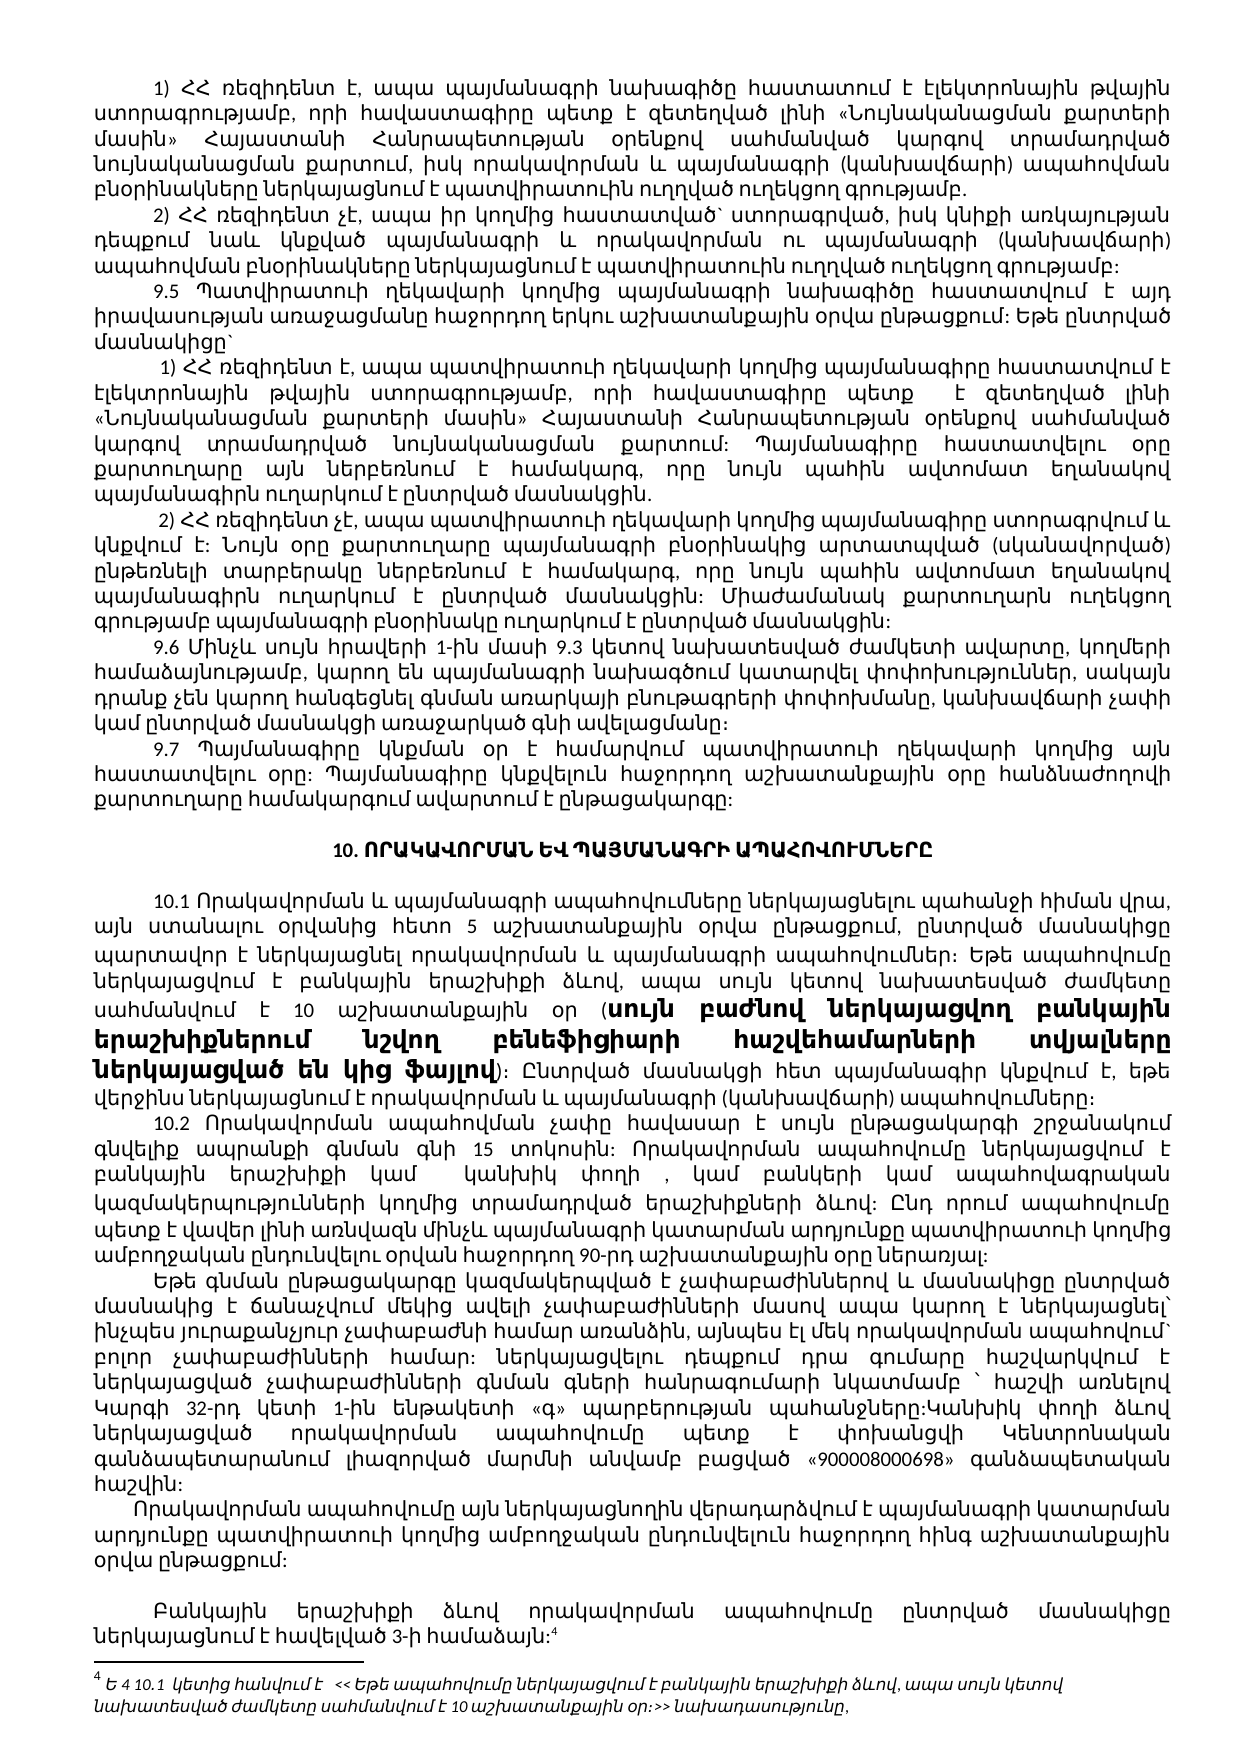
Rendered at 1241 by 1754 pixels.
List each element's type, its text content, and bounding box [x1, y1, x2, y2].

text 10.2 Որակավորման ապահովման չափը հավասար է սույն ընթացակարգի շրջանակում գնվելիք ապրանքի գնման գնի 15 տոկոսին: Որակավորման ապահովումը ներկայացվում է բանկային երաշխիքի կամ կանխիկ փողի , կամ բանկերի կամ ապահովագրական կազմակերպությունների կողմից տրամադրված երաշխիքների ձևով: Ընդ որում ապահովումը պետք է վավեր լինի առնվազն մինչև պայմանագրի կատարման արդյունքը պատվիրատուի կողմից ամբողջական ընդունվելու օրվան հաջորդող 90-րդ աշխատանքային օրը ներառյալ: [94, 1110, 1171, 1268]
text Բանկային երաշխիքի ձևով որակավորման ապահովումը ընտրված մասնակիցը ներկայացնում է հավելված 3-ի համաձայն: [94, 1598, 1171, 1649]
text 10. ՈՐԱԿԱՎՈՐՄԱՆ ԵՎ ՊԱՅՄԱՆԱԳՐԻ ԱՊԱՀՈՎՈՒՄՆԵՐԸ [94, 837, 1171, 863]
text 2) ՀՀ ռեզիդենտ չէ, ապա իր կողմից հաստատված` ստորագրված, իսկ կնիքի առկայության դեպքում նաև կնքված պայմանագրի և որակավորման ու պայմանագրի (կանխավճարի) ապահովման բնօրինակները ներկայացնում է պատվիրատուին ուղղված ուղեկցող գրությամբ: [94, 202, 1171, 278]
text Որակավորման ապահովումը այն ներկայացնողին վերադարձվում է պայմանագրի կատարման արդյունքը պատվիրատուի կողմից ամբողջական ընդունվելուն հաջորդող հինգ աշխատանքային օրվա ընթացքում: [94, 1497, 1171, 1573]
text 1) ՀՀ ռեզիդենտ է, ապա պայմանագրի նախագիծը հաստատում է էլեկտրոնային թվային ստորագրությամբ, որի հավաստագիրը պետք է զետեղված լինի «Նույնականացման քարտերի մասին» Հայաստանի Հանրապետության օրենքով սահմանված կարգով տրամադրված նույնականացման քարտում, իսկ որակավորման և պայմանագրի (կանխավճարի) ապահովման բնօրինակները ներկայացնում է պատվիրատուին ուղղված ուղեկցող գրությամբ. [94, 75, 1171, 202]
text 9.7 Պայմանագիրը կնքման օր է համարվում պատվիրատուի ղեկավարի կողմից այն հաստատվելու օրը: Պայմանագիրը կնքվելուն հաջորդող աշխատանքային օրը հանձնաժողովի քարտուղարը համակարգում ավարտում է ընթացակարգը: [94, 736, 1171, 812]
text 9.5 Պատվիրատուի ղեկավարի կողմից պայմանագրի նախագիծը հաստատվում է այդ իրավասության առաջացմանը հաջորդող երկու աշխատանքային օրվա ընթացքում: Եթե ընտրված մասնակիցը` [94, 278, 1171, 354]
text 2) ՀՀ ռեզիդենտ չէ, ապա պատվիրատուի ղեկավարի կողմից պայմանագիրը ստորագրվում և կնքվում է: Նույն օրը քարտուղարը պայմանագրի բնօրինակից արտատպված (սկանավորված) ընթեռնելի տարբերակը ներբեռնում է համակարգ, որը նույն պահին ավտոմատ եղանակով պայմանագիրն ուղարկում է ընտրված մասնակցին: Միաժամանակ քարտուղարն ուղեկցող գրությամբ պայմանագրի բնօրինակը ուղարկում է ընտրված մասնակցին: [94, 507, 1171, 634]
text 9.6 Մինչև սույն հրավերի 1-ին մասի 9.3 կետով նախատեսված ժամկետի ավարտը, կողմերի համաձայնությամբ, կարող են պայմանագրի նախագծում կատարվել փոփոխություններ, սակայն դրանք չեն կարող հանգեցնել գնման առարկայի բնութագրերի փոփոխմանը, կանխավճարի չափի կամ ընտրված մասնակցի առաջարկած գնի ավելացմանը։ [94, 634, 1171, 736]
text Եթե գնման ընթացակարգը կազմակերպված է չափաբաժիններով և մասնակիցը ընտրված մասնակից է ճանաչվում մեկից ավելի չափաբաժինների մասով ապա կարող է ներկայացնել՝ ինչպես յուրաքանչյուր չափաբաժնի համար առանձին, այնպես էլ մեկ որակավորման ապահովում` բոլոր չափաբաժինների համար: ներկայացվելու դեպքում դրա գումարը հաշվարկվում է ներկայացված չափաբաժինների գնման գների հանրագումարի նկատմամբ ՝ հաշվի առնելով Կարգի 32-րդ կետի 1-ին ենթակետի «գ» պարբերության պահանջները:Կանխիկ փողի ձևով ներկայացված որակավորման ապահովումը պետք է փոխանցվի Կենտրոնական գանձապետարանում լիազորված մարմնի անվամբ բացված «900008000698» գանձապետական հաշվին: [94, 1268, 1171, 1497]
text 1) ՀՀ ռեզիդենտ է, ապա պատվիրատուի ղեկավարի կողմից պայմանագիրը հաստատվում է էլեկտրոնային թվային ստորագրությամբ, որի հավաստագիրը պետք է զետեղված լինի «Նույնականացման քարտերի մասին» Հայաստանի Հանրապետության օրենքով սահմանված կարգով տրամադրված նույնականացման քարտում: Պայմանագիրը հաստատվելու օրը քարտուղարը այն ներբեռնում է համակարգ, որը նույն պահին ավտոմատ եղանակով պայմանագիրն ուղարկում է ընտրված մասնակցին. [94, 354, 1171, 507]
text 10.1 Որակավորման և պայմանագրի ապահովումները ներկայացնելու պահանջի հիման վրա, այն ստանալու օրվանից հետո 5 աշխատանքային օրվա ընթացքում, ընտրված մասնակիցը պարտավոր է ներկայացնել որակավորման և պայմանագրի ապահովումներ։ Եթե ապահովումը ներկայացվում է բանկային երաշխիքի ձևով, ապա սույն կետով նախատեսված ժամկետը սահմանվում է 10 աշխատանքային օր (սույն բաժնով ներկայացվող բանկային երաշխիքներում նշվող բենեֆիցիարի հաշվեհամարների տվյալները ներկայացված են կից ֆայլով)։ Ընտրված մասնակցի հետ պայմանագիր կնքվում է, եթե վերջինս ներկայացնում է որակավորման և պայմանագրի (կանխավճարի) ապահովումները։ [94, 888, 1171, 1110]
